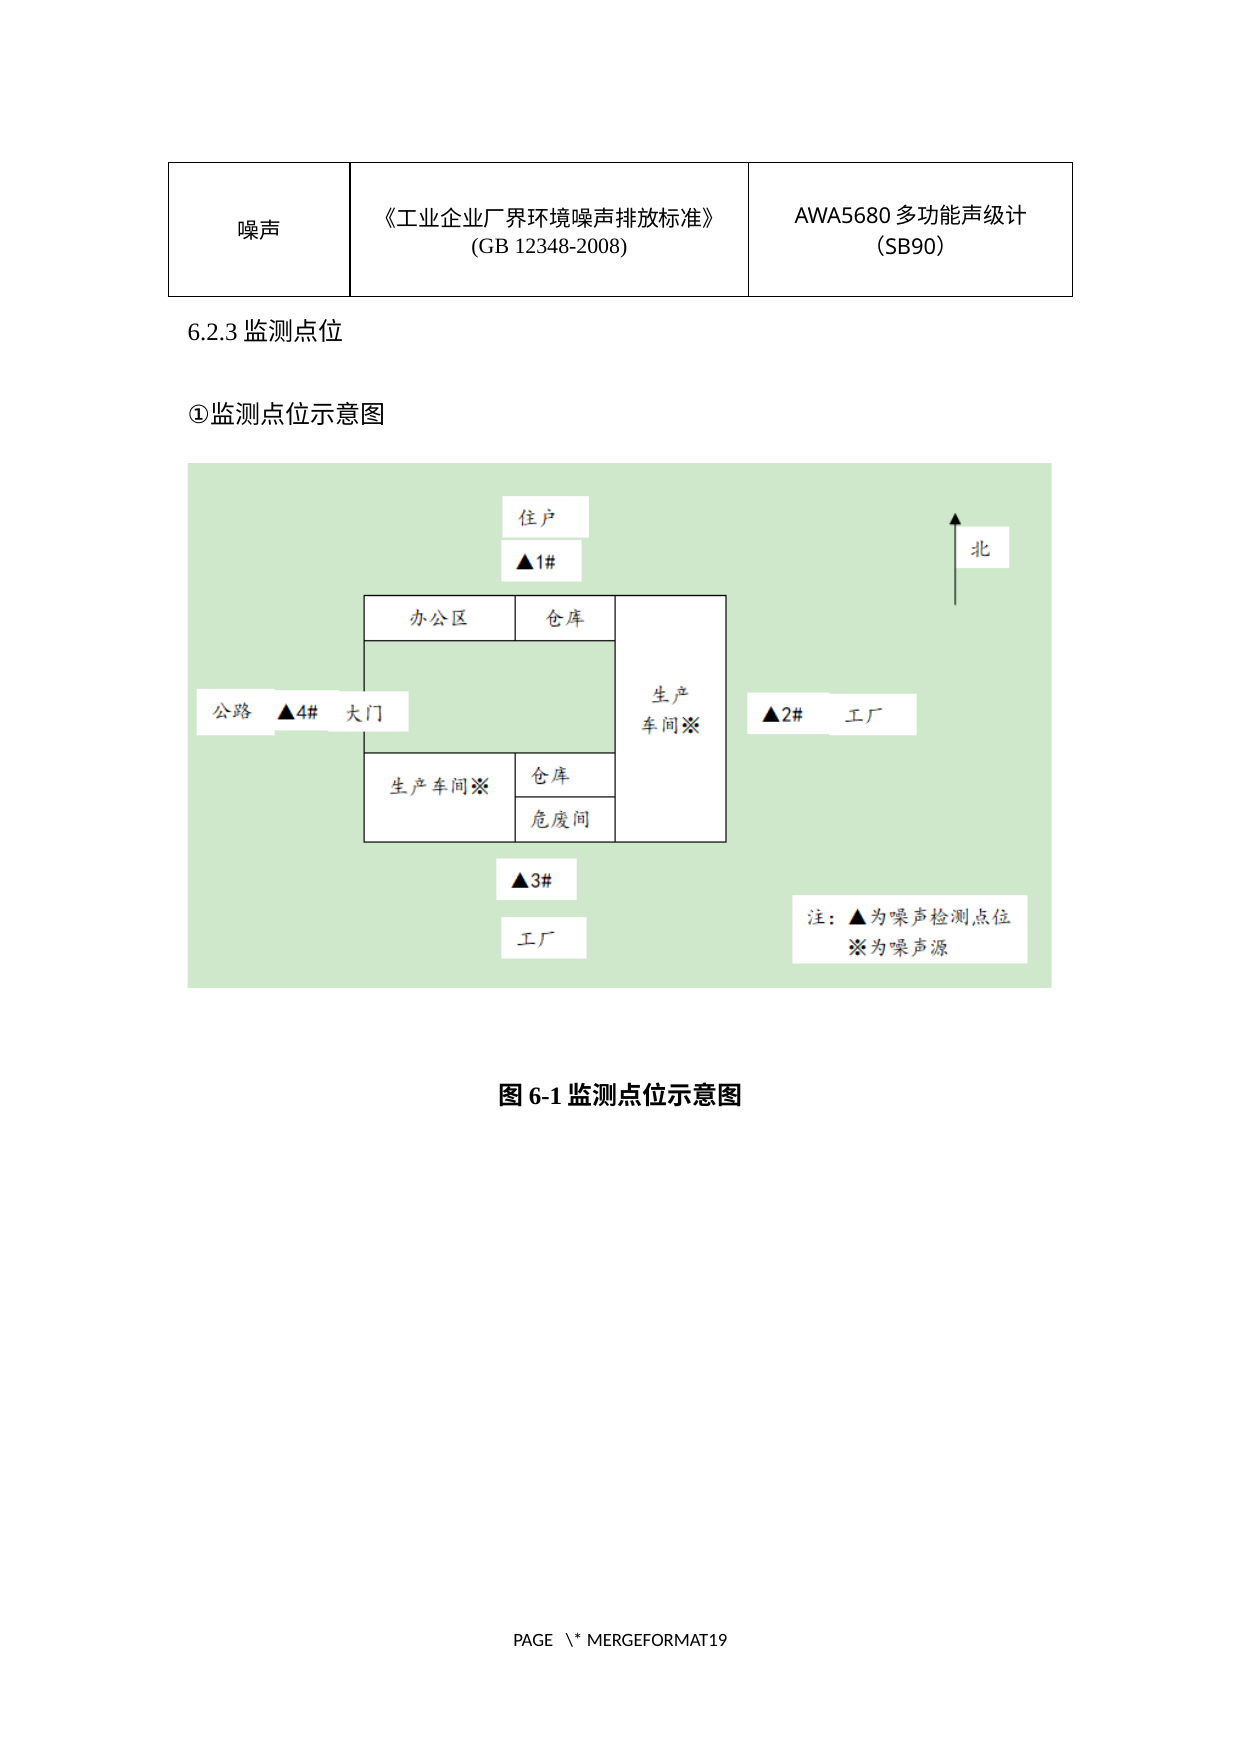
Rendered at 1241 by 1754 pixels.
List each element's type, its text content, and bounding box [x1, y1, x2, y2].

picture [187, 463, 1052, 988]
subtitle 6.2.3 监测点位 [187, 297, 1053, 362]
table_cell 噪声 [169, 163, 349, 296]
table_cell AWA5680多功能声级计（SB90） [749, 163, 1072, 296]
table_cell 《工业企业厂界环境噪声排放标准》 (GB 12348-2008) [351, 163, 748, 296]
text 图6-1监测点位示意图 [187, 1061, 1053, 1126]
text ①监测点位示意图 [187, 380, 1053, 445]
